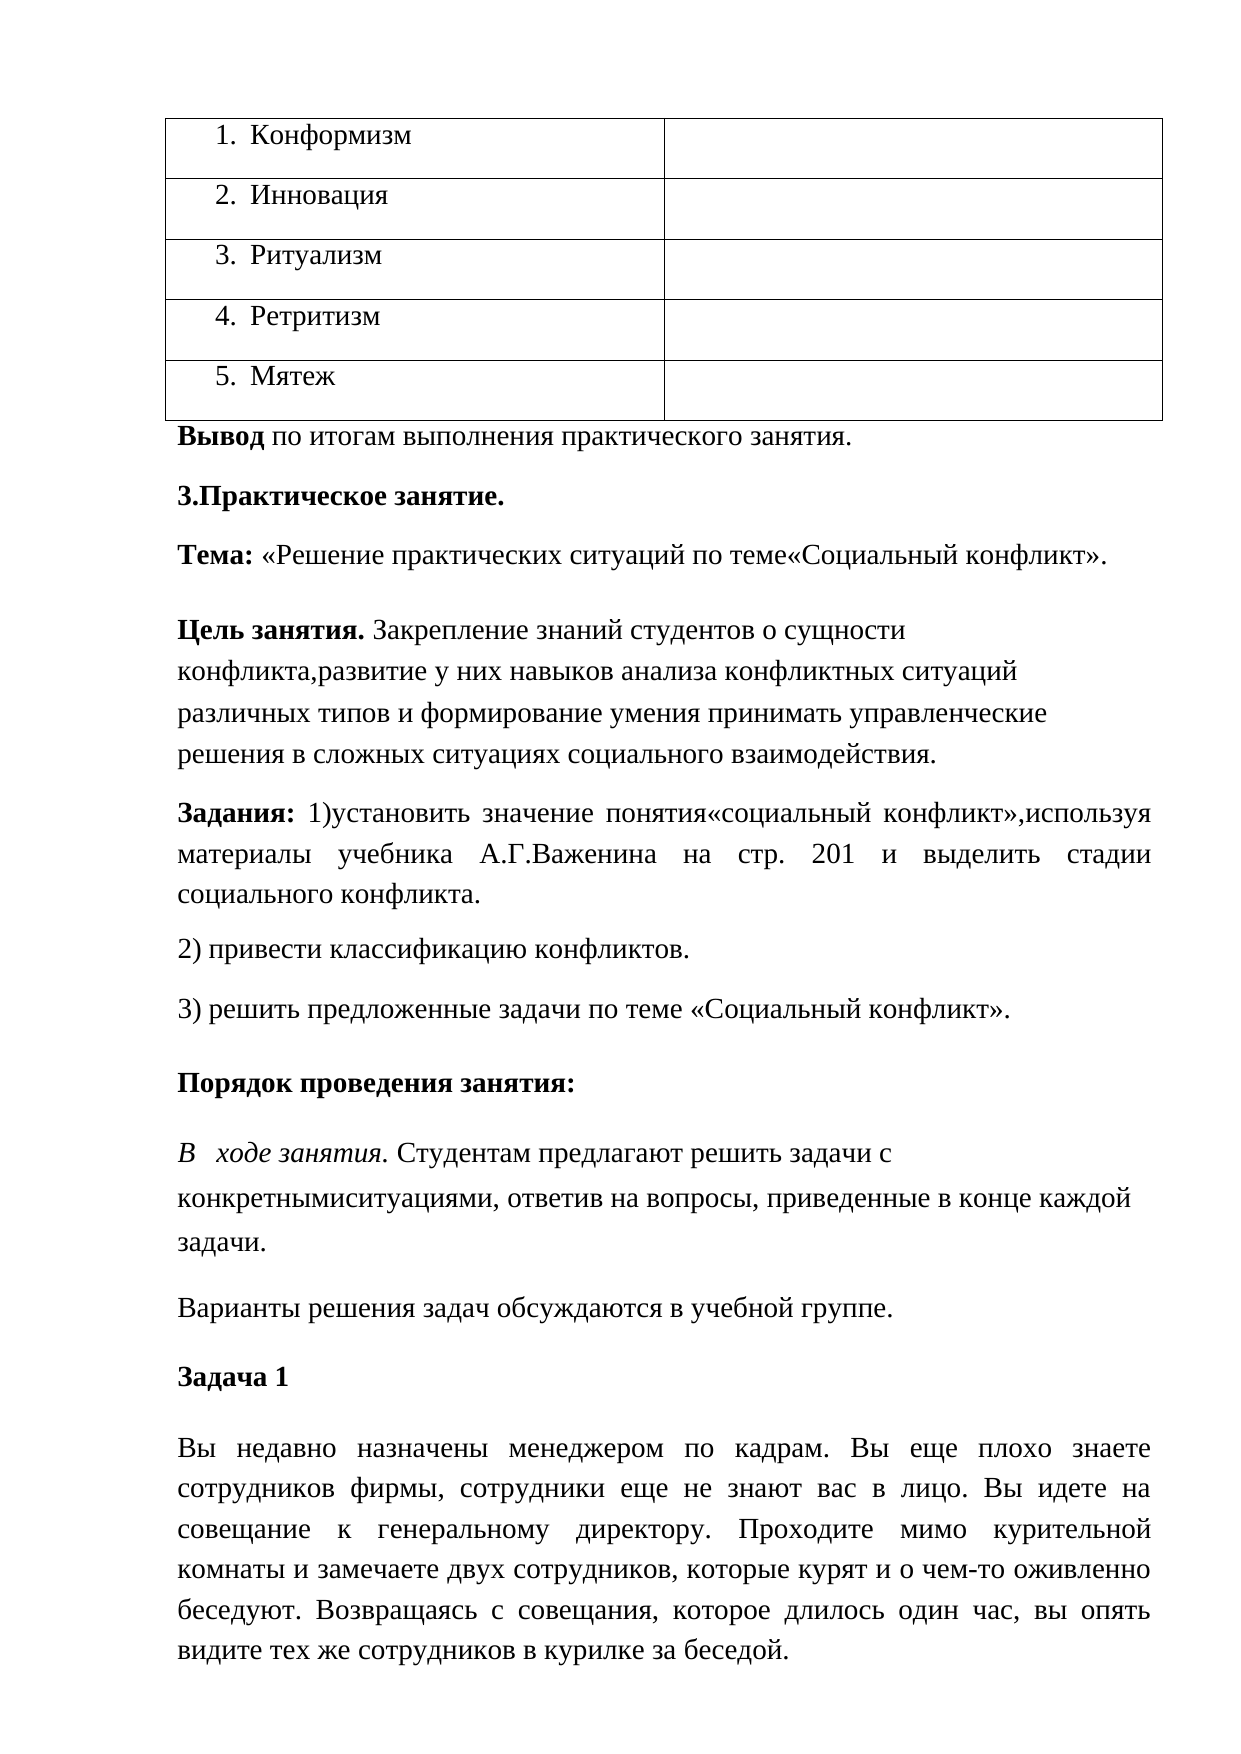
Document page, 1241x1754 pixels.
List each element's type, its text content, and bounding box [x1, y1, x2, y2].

text Цель занятия. Закрепление знаний студентов о сущности конфликта,развитие у них навыков анализа конфликтных ситуаций различных типов и формирование умения принимать управленческие решения в сложных ситуациях социального взаимодействия. [177, 612, 1121, 770]
text Порядок проведения занятия: [177, 1066, 1152, 1099]
text Вывод по итогам выполнения практического занятия. [177, 418, 1152, 452]
text Задания: 1)установить значение понятия«социальный конфликт»,используя материалы учебника А.Г.Важенина на стр. 201 и выделить стадии социального конфликта. [177, 795, 1152, 910]
text Задача 1 [177, 1359, 1152, 1393]
text Вы недавно назначены менеджером по кадрам. Вы еще плохо знаете сотрудников фирмы, сотрудники еще не знают вас в лицо. Вы идете на совещание к генеральному директору. Проходите мимо курительной комнаты и замечаете двух сотрудников, которые курят и о чем-то оживленно беседуют. Возвращаясь с совещания, которое длилось один час, вы опять видите тех же сотрудников в курилке за беседой. [177, 1430, 1152, 1666]
list Конформизм [215, 117, 1152, 150]
list Ретритизм [215, 298, 1152, 331]
list Ритуализм [215, 237, 1152, 271]
text Тема: «Решение практических ситуаций по теме«Социальный конфликт». [177, 537, 1152, 570]
list Инновация [215, 177, 1152, 211]
list привести классификацию конфликтов. [177, 931, 1152, 965]
text 3.Практическое занятие. [177, 478, 1152, 511]
text Варианты решения задач обсуждаются в учебной группе. [177, 1290, 1152, 1323]
list Мятеж [215, 358, 1152, 392]
list решить предложенные задачи по теме «Социальный конфликт». [177, 991, 1152, 1024]
list ходе занятия. Студентам предлагают решить задачи с конкретнымиситуациями, ответив на вопросы, приведенные в конце каждой задачи. [177, 1135, 1152, 1258]
